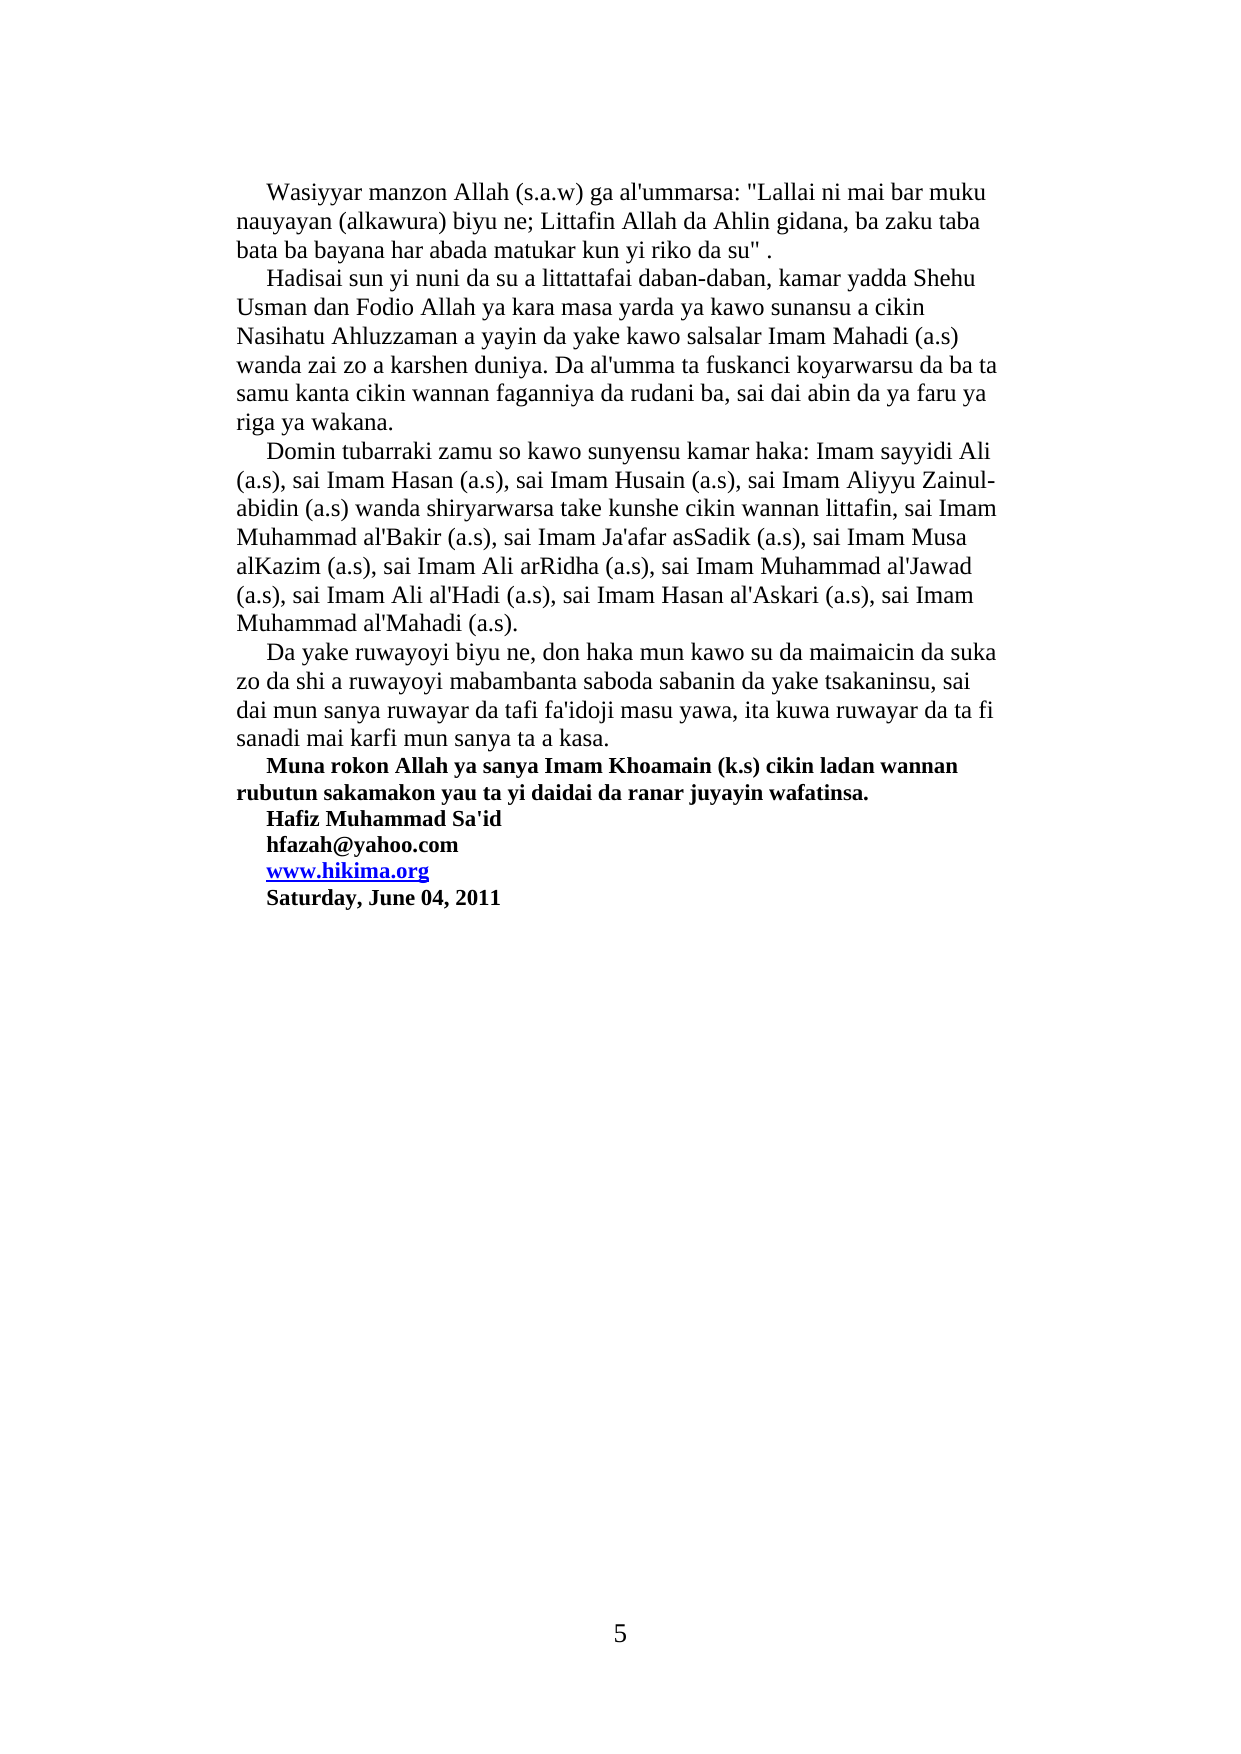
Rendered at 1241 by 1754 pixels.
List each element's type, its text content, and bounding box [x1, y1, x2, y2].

text Muna rokon Allah ya sanya Imam Khoamain (k.s) cikin ladan wannan rubutun sakamakon yau ta yi daidai da ranar juyayin wafatinsa. [236, 752, 1004, 805]
text Domin tubarraki zamu so kawo sunyensu kamar haka: Imam sayyidi Ali (a.s), sai Imam Hasan (a.s), sai Imam Husain (a.s), sai Imam Aliyyu Zainul-abidin (a.s) wanda shiryarwarsa take kunshe cikin wannan littafin, sai Imam Muhammad al'Bakir (a.s), sai Imam Ja'afar asSadik (a.s), sai Imam Musa alKazim (a.s), sai Imam Ali arRidha (a.s), sai Imam Muhammad al'Jawad (a.s), sai Imam Ali al'Hadi (a.s), sai Imam Hasan al'Askari (a.s), sai Imam Muhammad al'Mahadi (a.s). [236, 436, 1004, 637]
text Hadisai sun yi nuni da su a littattafai daban-daban, kamar yadda Shehu Usman dan Fodio Allah ya kara masa yarda ya kawo sunansu a cikin Nasihatu Ahluzzaman a yayin da yake kawo salsalar Imam Mahadi (a.s) wanda zai zo a karshen duniya. Da al'umma ta fuskanci koyarwarsu da ba ta samu kanta cikin wannan faganniya da rudani ba, sai dai abin da ya faru ya riga ya wakana. [236, 263, 1004, 436]
text Da yake ruwayoyi biyu ne, don haka mun kawo su da maimaicin da suka zo da shi a ruwayoyi mabambanta saboda sabanin da yake tsakaninsu, sai dai mun sanya ruwayar da tafi fa'idoji masu yawa, ita kuwa ruwayar da ta fi sanadi mai karfi mun sanya ta a kasa. [236, 637, 1004, 752]
text www.hikima.org [236, 858, 1004, 884]
text hfazah@yahoo.com [236, 831, 1004, 858]
text Wasiyyar manzon Allah (s.a.w) ga al'ummarsa: "Lallai ni mai bar muku nauyayan (alkawura) biyu ne; Littafin Allah da Ahlin gidana, ba zaku taba bata ba bayana har abada matukar kun yi riko da su" . [236, 177, 1004, 263]
text Saturday, June 04, 2011 [236, 884, 1004, 910]
text Hafiz Muhammad Sa'id [236, 805, 1004, 831]
